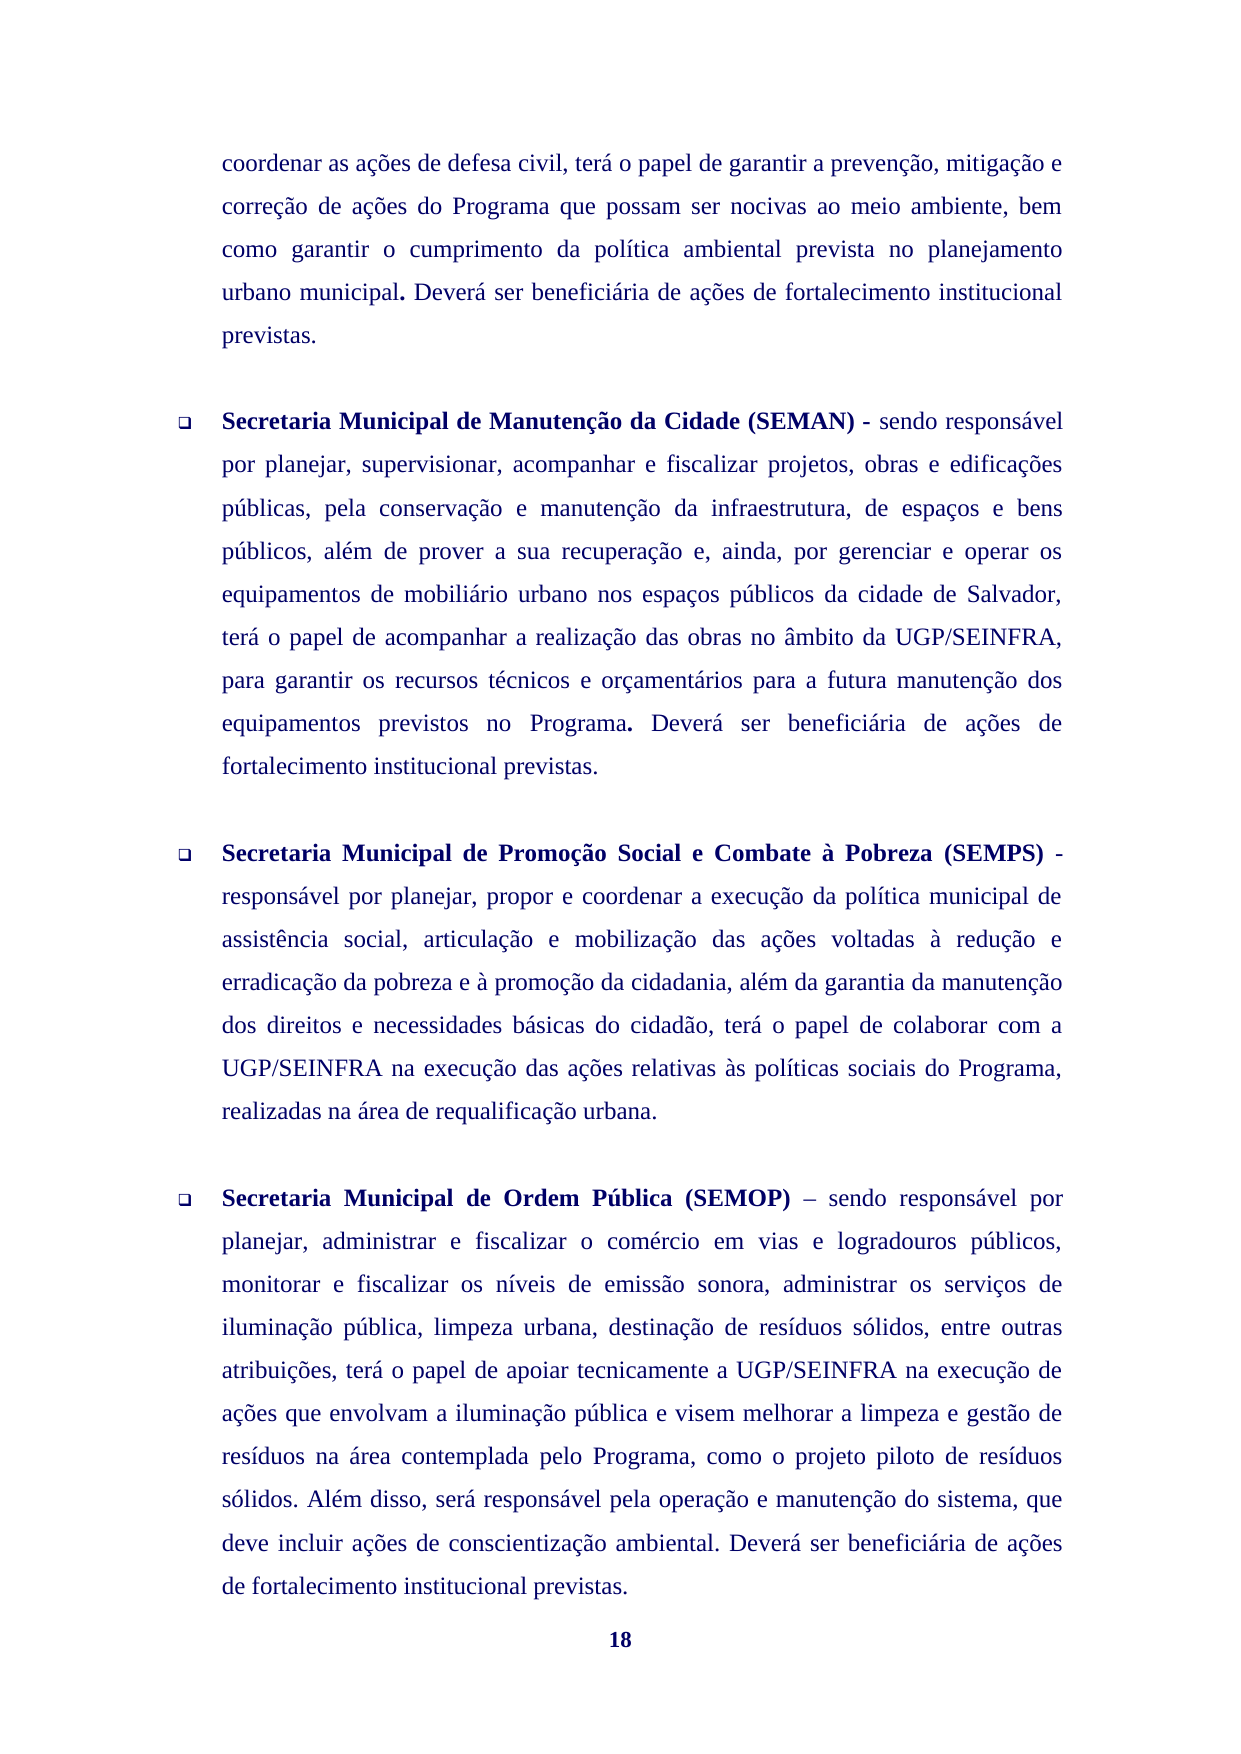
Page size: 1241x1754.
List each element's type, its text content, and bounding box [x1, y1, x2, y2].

list Secretaria Municipal de Manutenção da Cidade (SEMAN) - sendo responsável por planejar, supervisionar, acompanhar e fiscalizar projetos, obras e edificações públicas, pela conservação e manutenção da infraestrutura, de espaços e bens públicos, além de prover a sua recuperação e, ainda, por gerenciar e operar os equipamentos de mobiliário urbano nos espaços públicos da cidade de Salvador, terá o papel de acompanhar a realização das obras no âmbito da UGP/SEINFRA, para garantir os recursos técnicos e orçamentários para a futura manutenção dos equipamentos previstos no Programa. Deverá ser beneficiária de ações de fortalecimento institucional previstas. [177, 406, 1063, 780]
list Secretaria Municipal de Ordem Pública (SEMOP) – sendo responsável por planejar, administrar e fiscalizar o comércio em vias e logradouros públicos, monitorar e fiscalizar os níveis de emissão sonora, administrar os serviços de iluminação pública, limpeza urbana, destinação de resíduos sólidos, entre outras atribuições, terá o papel de apoiar tecnicamente a UGP/SEINFRA na execução de ações que envolvam a iluminação pública e visem melhorar a limpeza e gestão de resíduos na área contemplada pelo Programa, como o projeto piloto de resíduos sólidos. Além disso, será responsável pela operação e manutenção do sistema, que deve incluir ações de conscientização ambiental. Deverá ser beneficiária de ações de fortalecimento institucional previstas. [177, 1183, 1063, 1599]
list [177, 148, 1063, 349]
list Secretaria Municipal de Promoção Social e Combate à Pobreza (SEMPS) - responsável por planejar, propor e coordenar a execução da política municipal de assistência social, articulação e mobilização das ações voltadas à redução e erradicação da pobreza e à promoção da cidadania, além da garantia da manutenção dos direitos e necessidades básicas do cidadão, terá o papel de colaborar com a UGP/SEINFRA na execução das ações relativas às políticas sociais do Programa, realizadas na área de requalificação urbana. [177, 838, 1063, 1125]
